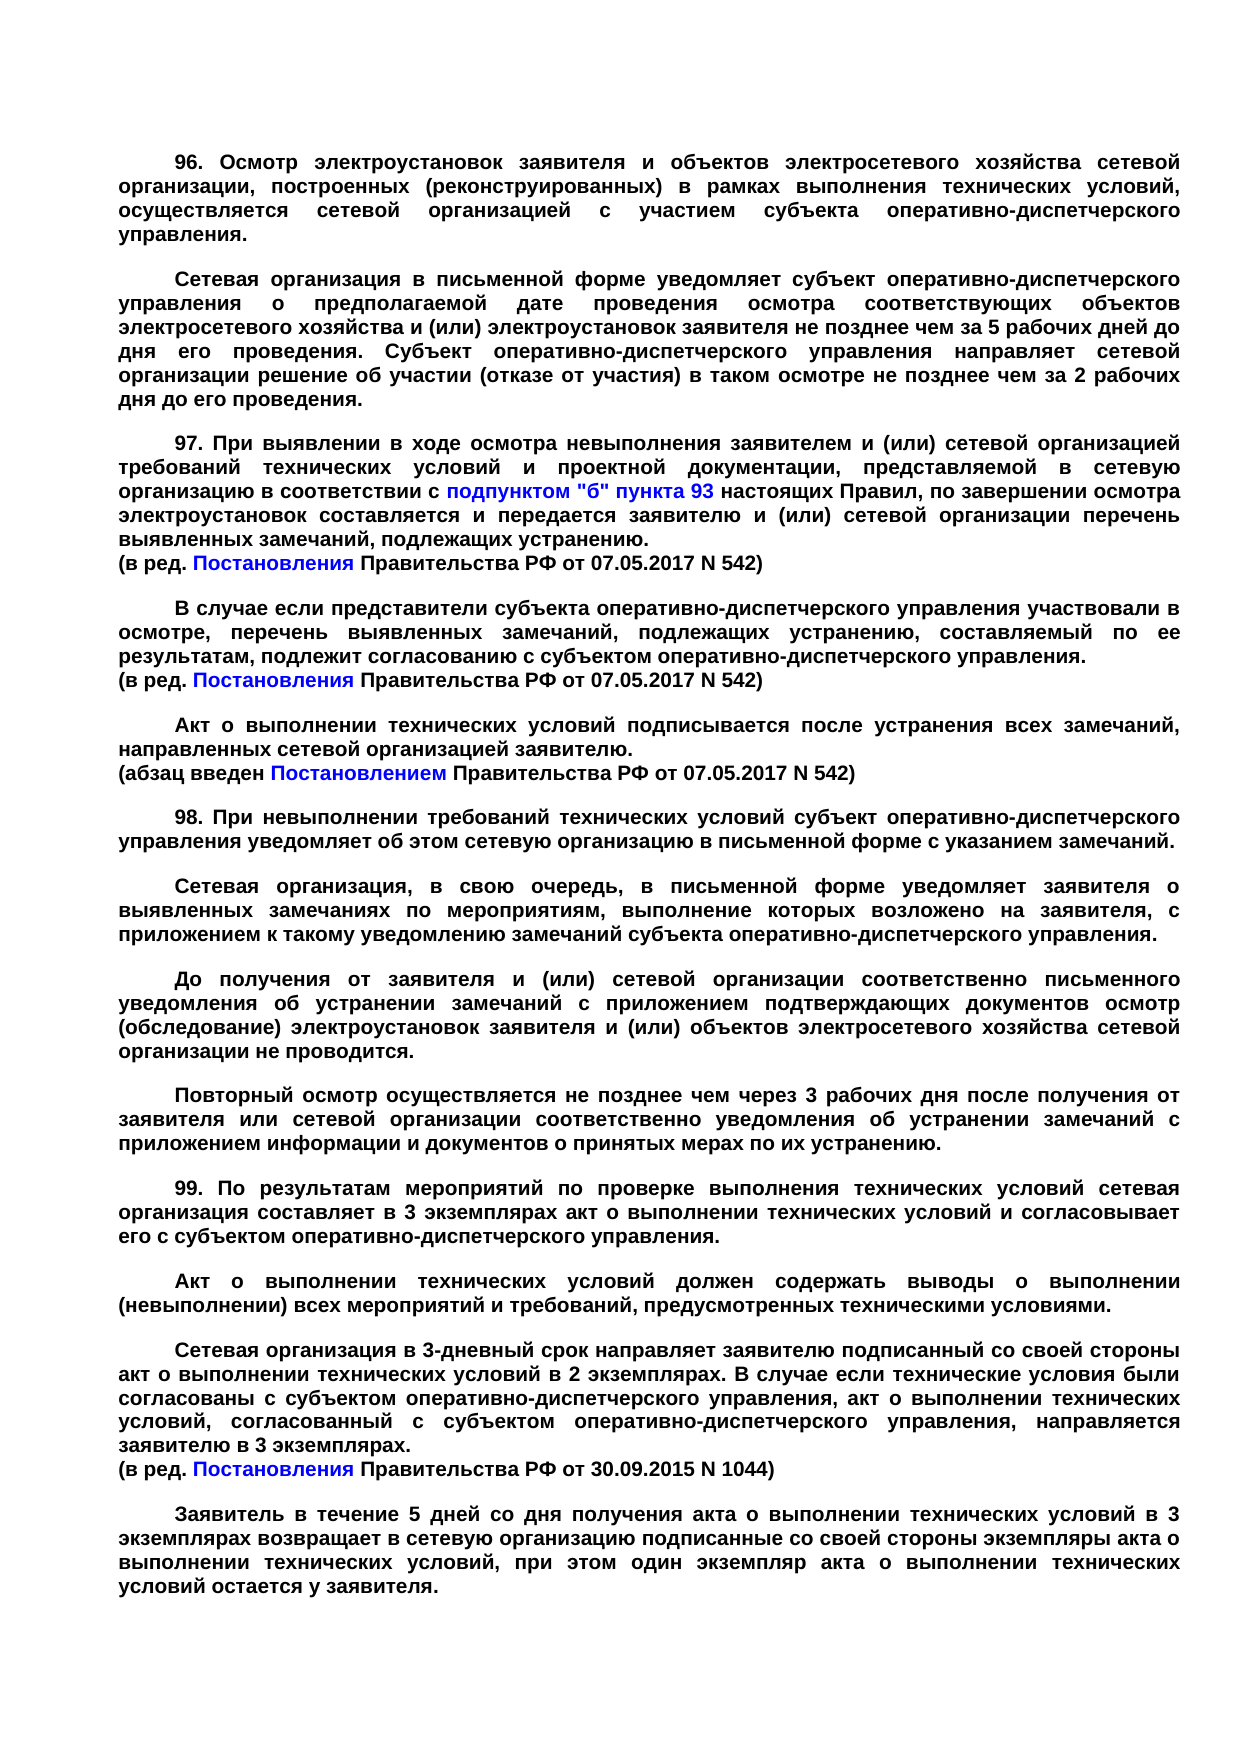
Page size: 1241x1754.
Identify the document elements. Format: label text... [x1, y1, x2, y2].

text (абзац введен Постановлением Правительства РФ от 07.05.2017 N 542) [118, 760, 1181, 784]
text 96. Осмотр электроустановок заявителя и объектов электросетевого хозяйства сетевой организации, построенных (реконструированных) в рамках выполнения технических условий, осуществляется сетевой организацией с участием субъекта оперативно-диспетчерского управления. [118, 150, 1181, 246]
text 97. При выявлении в ходе осмотра невыполнения заявителем и (или) сетевой организацией требований технических условий и проектной документации, представляемой в сетевую организацию в соответствии с подпунктом "б" пункта 93 настоящих Правил, по завершении осмотра электроустановок составляется и передается заявителю и (или) сетевой организации перечень выявленных замечаний, подлежащих устранению. [118, 431, 1181, 551]
text Сетевая организация в 3-дневный срок направляет заявителю подписанный со своей стороны акт о выполнении технических условий в 2 экземплярах. В случае если технические условия были согласованы с субъектом оперативно-диспетчерского управления, акт о выполнении технических условий, согласованный с субъектом оперативно-диспетчерского управления, направляется заявителю в 3 экземплярах. [118, 1337, 1181, 1457]
text Повторный осмотр осуществляется не позднее чем через 3 рабочих дня после получения от заявителя или сетевой организации соответственно уведомления об устранении замечаний с приложением информации и документов о принятых мерах по их устранению. [118, 1083, 1181, 1155]
text В случае если представители субъекта оперативно-диспетчерского управления участвовали в осмотре, перечень выявленных замечаний, подлежащих устранению, составляемый по ее результатам, подлежит согласованию с субъектом оперативно-диспетчерского управления. [118, 596, 1181, 668]
text Заявитель в течение 5 дней со дня получения акта о выполнении технических условий в 3 экземплярах возвращает в сетевую организацию подписанные со своей стороны экземпляры акта о выполнении технических условий, при этом один экземпляр акта о выполнении технических условий остается у заявителя. [118, 1502, 1181, 1598]
text (в ред. Постановления Правительства РФ от 07.05.2017 N 542) [118, 668, 1181, 692]
text Акт о выполнении технических условий должен содержать выводы о выполнении (невыполнении) всех мероприятий и требований, предусмотренных техническими условиями. [118, 1269, 1181, 1317]
text (в ред. Постановления Правительства РФ от 30.09.2015 N 1044) [118, 1457, 1181, 1481]
text (в ред. Постановления Правительства РФ от 07.05.2017 N 542) [118, 551, 1181, 575]
text До получения от заявителя и (или) сетевой организации соответственно письменного уведомления об устранении замечаний с приложением подтверждающих документов осмотр (обследование) электроустановок заявителя и (или) объектов электросетевого хозяйства сетевой организации не проводится. [118, 967, 1181, 1062]
text Сетевая организация в письменной форме уведомляет субъект оперативно-диспетчерского управления о предполагаемой дате проведения осмотра соответствующих объектов электросетевого хозяйства и (или) электроустановок заявителя не позднее чем за 5 рабочих дней до дня его проведения. Субъект оперативно-диспетчерского управления направляет сетевой организации решение об участии (отказе от участия) в таком осмотре не позднее чем за 2 рабочих дня до его проведения. [118, 267, 1181, 410]
text 98. При невыполнении требований технических условий субъект оперативно-диспетчерского управления уведомляет об этом сетевую организацию в письменной форме с указанием замечаний. [118, 805, 1181, 853]
text Акт о выполнении технических условий подписывается после устранения всех замечаний, направленных сетевой организацией заявителю. [118, 712, 1181, 760]
text Сетевая организация, в свою очередь, в письменной форме уведомляет заявителя о выявленных замечаниях по мероприятиям, выполнение которых возложено на заявителя, с приложением к такому уведомлению замечаний субъекта оперативно-диспетчерского управления. [118, 874, 1181, 946]
text 99. По результатам мероприятий по проверке выполнения технических условий сетевая организация составляет в 3 экземплярах акт о выполнении технических условий и согласовывает его с субъектом оперативно-диспетчерского управления. [118, 1176, 1181, 1248]
